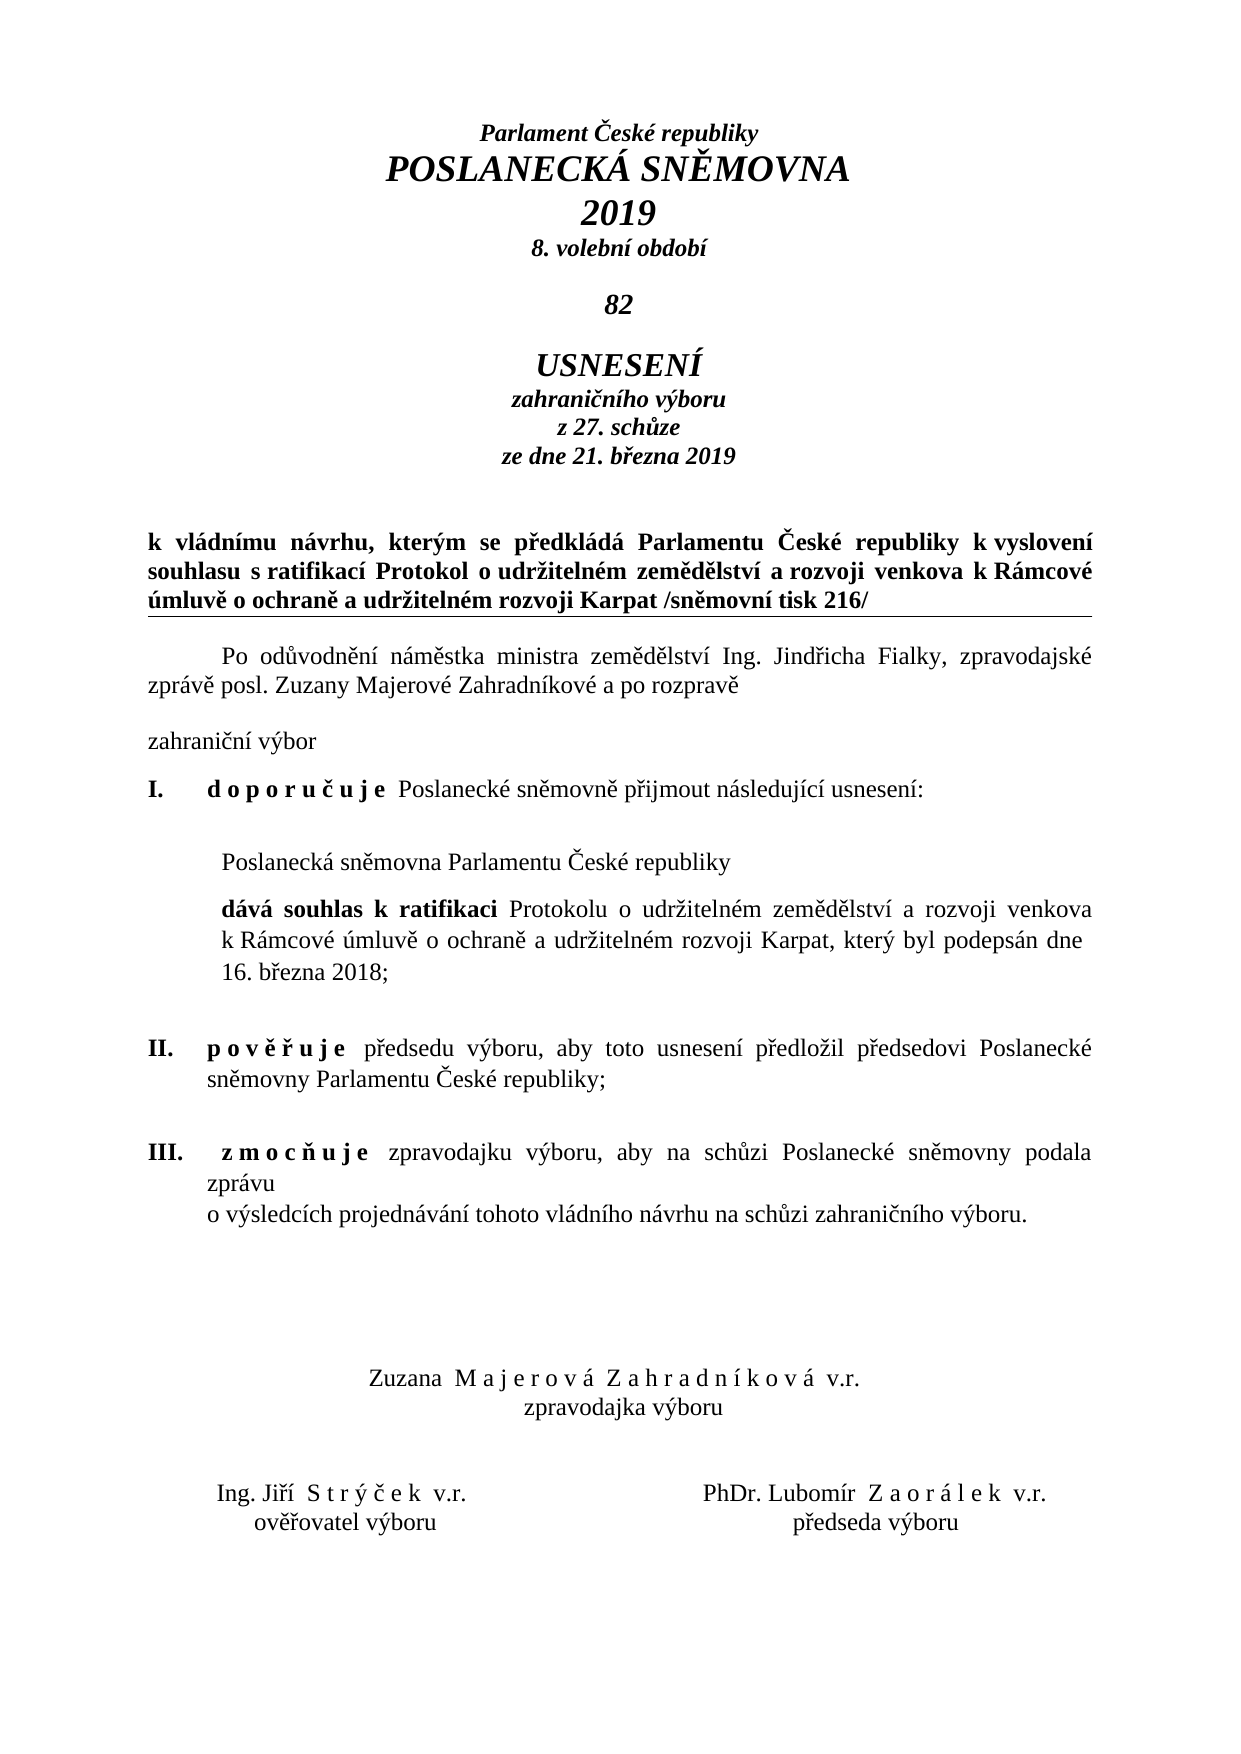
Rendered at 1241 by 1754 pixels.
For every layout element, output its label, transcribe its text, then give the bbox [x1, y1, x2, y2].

text Poslanecká sněmovna Parlamentu České republiky [221, 847, 1092, 876]
text zmocňuje zpravodajku výboru, aby na schůzi Poslanecké sněmovny podala zprávu o výsledcích projednávání tohoto vládního návrhu na schůzi zahraničního výboru. [148, 1137, 1092, 1228]
text zahraniční výbor [148, 726, 1092, 755]
text ze dne 21. března 2019 [148, 441, 1092, 470]
text POSLANECKÁ SNĚMOVNA [148, 147, 1092, 190]
text Zuzana M a j e r o v á Z a h r a d n í k o v á v.r. [148, 1334, 1092, 1392]
text pověřuje předsedu výboru, aby toto usnesení předložil předsedovi Poslanecké sněmovny Parlamentu České republiky; [148, 1033, 1092, 1093]
text Parlament České republiky [148, 118, 1092, 147]
list Po odůvodnění náměstka ministra zemědělství Ing. Jindřicha Fialky, zpravodajské zprávě posl. Zuzany Majerové Zahradníkové a po rozpravě [148, 641, 1092, 698]
text 82 [148, 287, 1092, 320]
text zpravodajka výboru [148, 1392, 1092, 1420]
text Ing. Jiří S t r ý č e k v.r. …… PhDr. Lubomír Z a o r á l e k v.r. [148, 1478, 1092, 1507]
text ověřovatel výboru předseda výboru [148, 1507, 1092, 1535]
text dává souhlas k ratifikaci Protokolu o udržitelném zemědělství a rozvoji venkova k Rámcové úmluvě o ochraně a udržitelném rozvoji Karpat, který byl podepsán dne 16. března 2018; [221, 894, 1092, 985]
text z 27. schůze [148, 412, 1092, 441]
text 8. volební období [148, 233, 1092, 262]
list k vládnímu návrhu, kterým se předkládá Parlamentu České republiky k vyslovení souhlasu s ratifikací Protokol o udržitelném zemědělství a rozvoji venkova k Rámcové úmluvě o ochraně a udržitelném rozvoji Karpat /sněmovní tisk 216/ [148, 527, 1092, 616]
text zahraničního výboru [148, 384, 1092, 412]
text doporučuje Poslanecké sněmovně přijmout následující usnesení: [148, 774, 1092, 803]
text 2019 [148, 190, 1092, 233]
text USNESENÍ [148, 345, 1092, 384]
